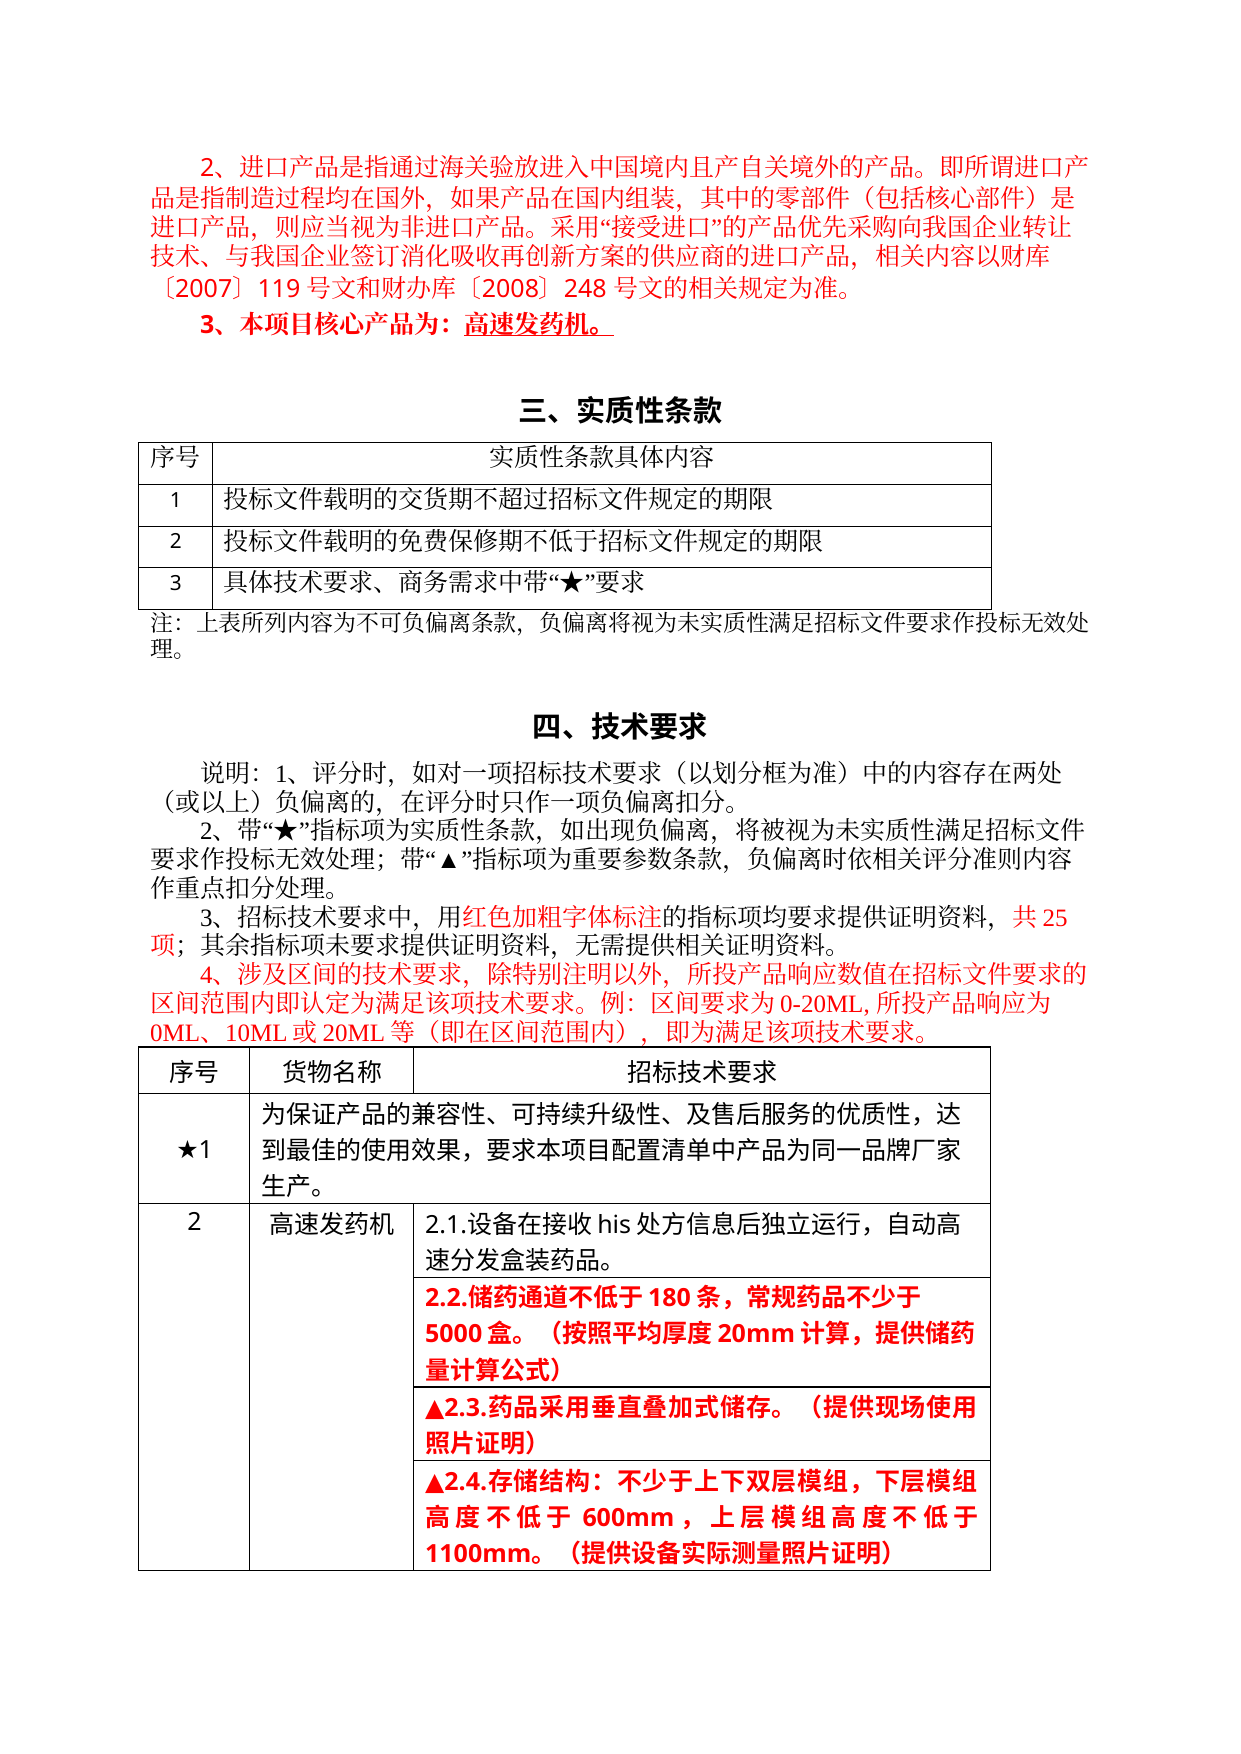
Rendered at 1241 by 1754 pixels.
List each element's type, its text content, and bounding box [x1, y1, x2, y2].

table_cell 具体技术要求、商务需求中带“★”要求 [213, 568, 991, 609]
table_cell ▲2.4.存储结构：不少于上下双层模组，下层模组高度不低于600mm，上层模组高度不低于1100mm。（提供设备实际测量照片证明） [414, 1461, 990, 1570]
table_cell 2 [139, 527, 212, 567]
table_cell 为保证产品的兼容性、可持续升级性、及售后服务的优质性，达到最佳的使用效果，要求本项目配置清单中产品为同一品牌厂家生产。 [250, 1094, 990, 1203]
table_header 货物名称 [250, 1048, 413, 1093]
text 3、招标技术要求中，用红色加粗字体标注的指标项均要求提供证明资料，共25项；其余指标项未要求提供证明资料，无需提供相关证明资料。 [150, 903, 1090, 960]
table_cell 高速发药机 [250, 1204, 413, 1570]
table_cell ★1 [139, 1094, 249, 1203]
text 说明：1、评分时，如对一项招标技术要求（以划分框为准）中的内容存在两处（或以上）负偏离的，在评分时只作一项负偏离扣分。 [150, 759, 1090, 816]
table_cell 2 [139, 1204, 249, 1570]
table_header 招标技术要求 [414, 1048, 990, 1093]
text 3、本项目核心产品为：高速发药机。 [150, 304, 1090, 341]
text 2、带“★”指标项为实质性条款，如出现负偏离，将被视为未实质性满足招标文件要求作投标无效处理；带“▲”指标项为重要参数条款，负偏离时依相关评分准则内容作重点扣分处理。 [150, 816, 1090, 903]
table_cell ▲2.3.药品采用垂直叠加式储存。（提供现场使用照片证明） [414, 1388, 990, 1460]
text 4、涉及区间的技术要求，除特别注明以外，所投产品响应数值在招标文件要求的区间范围内即认定为满足该项技术要求。例：区间要求为0-20ML, 所投产品响应为0ML、10ML或20ML等（即在区间范围内），即为满足该项技术要求。 [150, 960, 1090, 1046]
table_header 序号 [139, 1048, 249, 1093]
table_header 实质性条款具体内容 [213, 443, 991, 484]
text 2、进口产品是指通过海关验放进入中国境内且产自关境外的产品。即所谓进口产品是指制造过程均在国外，如果产品在国内组装，其中的零部件（包括核心部件）是进口产品，则应当视为非进口产品。采用“接受进口”的产品优先采购向我国企业转让技术、与我国企业签订消化吸收再创新方案的供应商的进口产品，相关内容以财库〔2007〕119 号文和财办库〔2008〕248 号文的相关规定为准。 [150, 150, 1090, 304]
table_cell 3 [139, 568, 212, 609]
subtitle 三、实质性条款 [150, 387, 1090, 429]
table_cell 1 [139, 485, 212, 526]
subtitle 四、技术要求 [150, 704, 1090, 746]
table_header 序号 [139, 443, 212, 484]
table_cell 2.1.设备在接收his处方信息后独立运行，自动高速分发盒装药品。 [414, 1204, 990, 1277]
table_cell 2.2.储药通道不低于180条，常规药品不少于5000盒。（按照平均厚度20mm计算，提供储药量计算公式） [414, 1278, 990, 1386]
table_cell 投标文件载明的交货期不超过招标文件规定的期限 [213, 485, 991, 526]
table_cell 投标文件载明的免费保修期不低于招标文件规定的期限 [213, 527, 991, 567]
text 注：上表所列内容为不可负偏离条款，负偏离将视为未实质性满足招标文件要求作投标无效处理。 [150, 610, 1090, 663]
